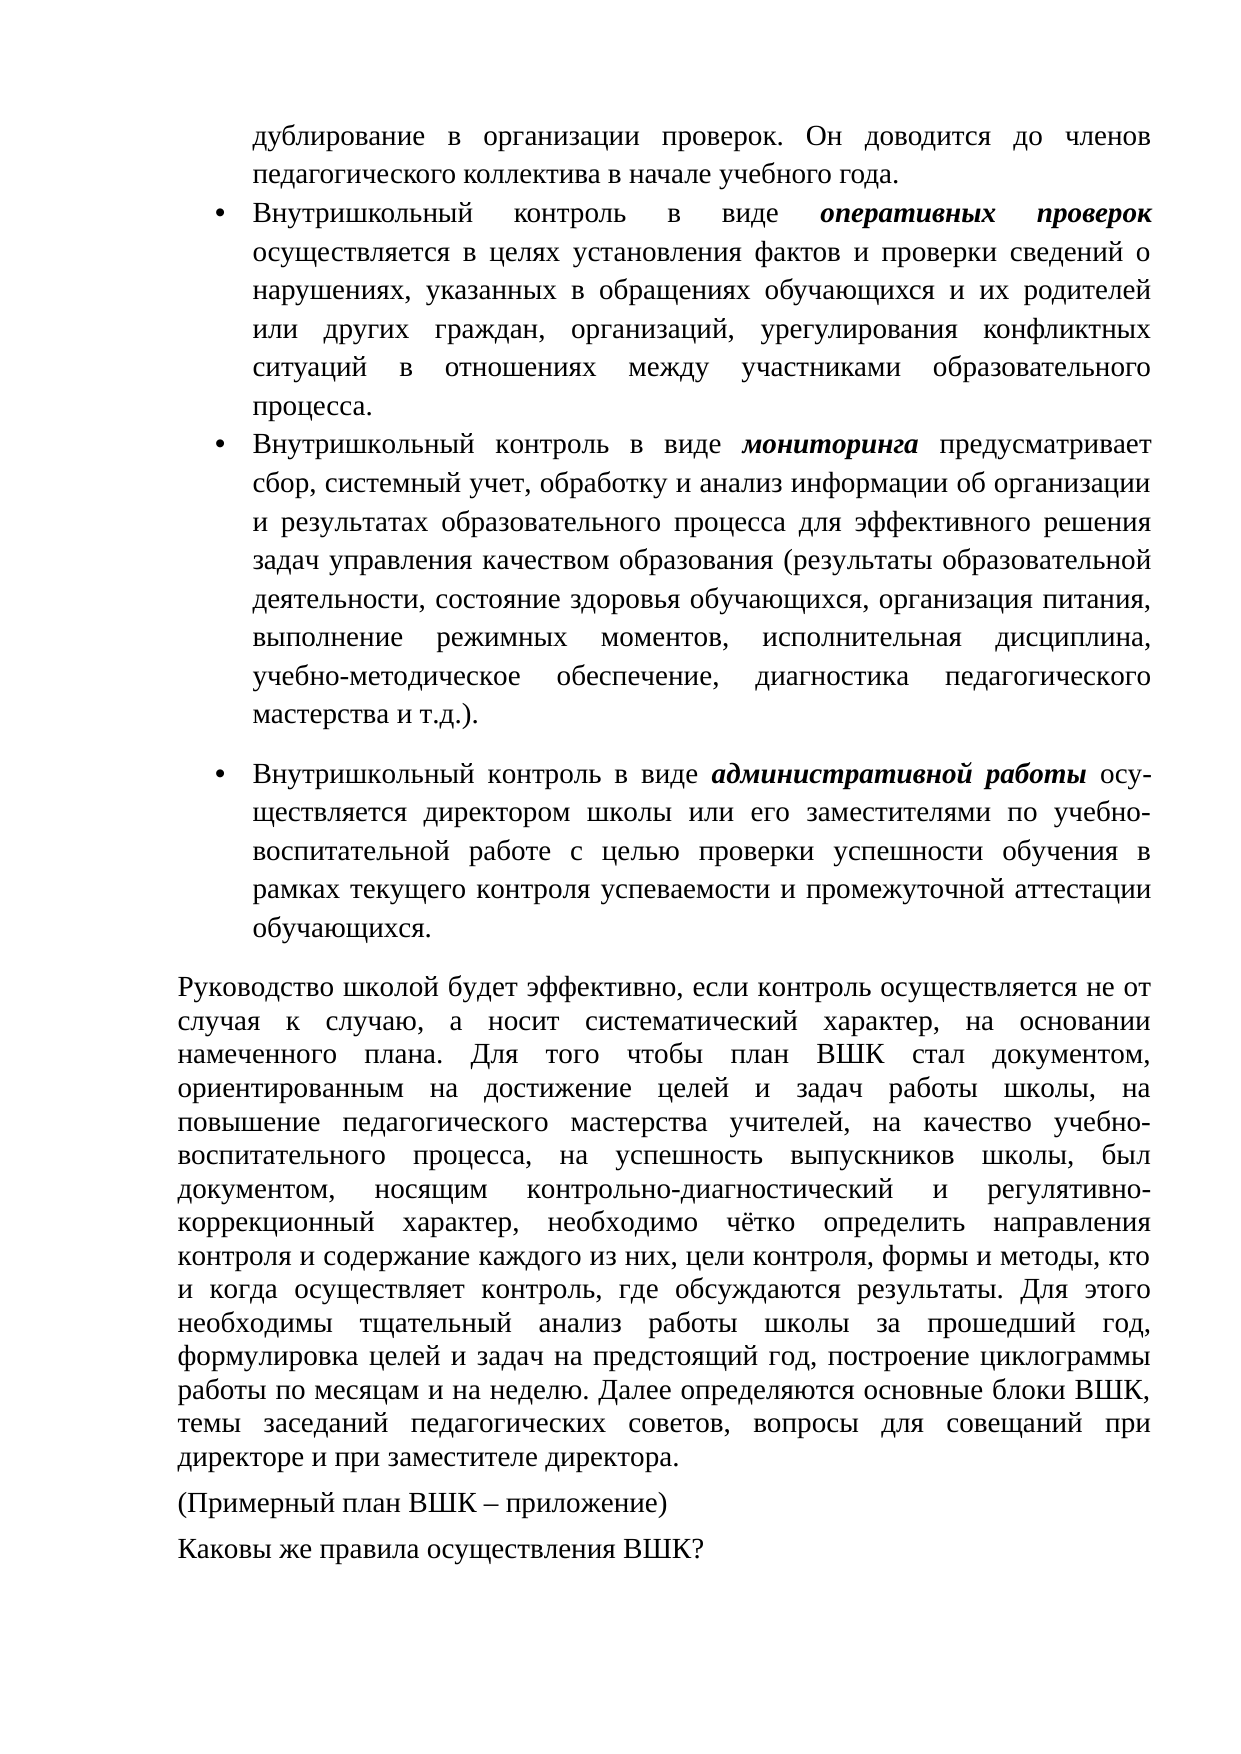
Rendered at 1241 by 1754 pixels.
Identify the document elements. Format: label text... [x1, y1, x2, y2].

list Внутришкольный контроль в виде мониторинга предусматривает сбор, системный учет, обработку и анализ информации об организации и результатах образовательного процесса для эффективного решения задач управления качеством образования (результаты образовательной деятельности, состояние здоровья обучающихся, организация питания, выполнение режимных моментов, исполнительная дисциплина, учебно-методическое обеспечение, диагностика педагогического мастерства и т.д.). [215, 427, 1152, 730]
text Руководство школой будет эффективно, если контроль осуществляется не от случая к случаю, а носит систематический характер, на основании намеченного плана. Для того чтобы план ВШК стал документом, ориентированным на достижение целей и задач работы школы, на повышение педагогического мастерства учителей, на качество учебно-воспитательного процесса, на успешность выпускников школы, был документом, носящим контрольно-диагностический и регулятивно-коррекционный характер, необходимо чётко определить направления контроля и содержание каждого из них, цели контроля, формы и методы, кто и когда осуществляет контроль, где обсуждаются результаты. Для этого необходимы тщательный анализ работы школы за прошедший год, формулировка целей и задач на предстоящий год, построение циклограммы работы по месяцам и на неделю. Далее определяются основные блоки ВШК, темы заседаний педагогических советов, вопросы для совещаний при директоре и при заместителе директора. [177, 969, 1152, 1473]
text (Примерный план ВШК – приложение) [177, 1485, 1152, 1519]
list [215, 118, 1152, 190]
text Каковы же правила осуществления ВШК? [177, 1531, 1152, 1565]
list Внутришкольный контроль в виде оперативных проверок осуществляется в целях установления фактов и проверки сведений о нарушениях, указанных в обращениях обучающихся и их родителей или других граждан, организаций, урегулирования конфликтных ситуаций в отношениях между участниками образовательного процесса. [215, 195, 1152, 422]
list Внутришкольный контроль в виде административной работы осуществляется директором школы или его заместителями по учебно-воспитательной работе с целью проверки успешности обучения в рамках текущего контроля успеваемости и промежуточной аттестации обучающихся. [215, 756, 1152, 944]
